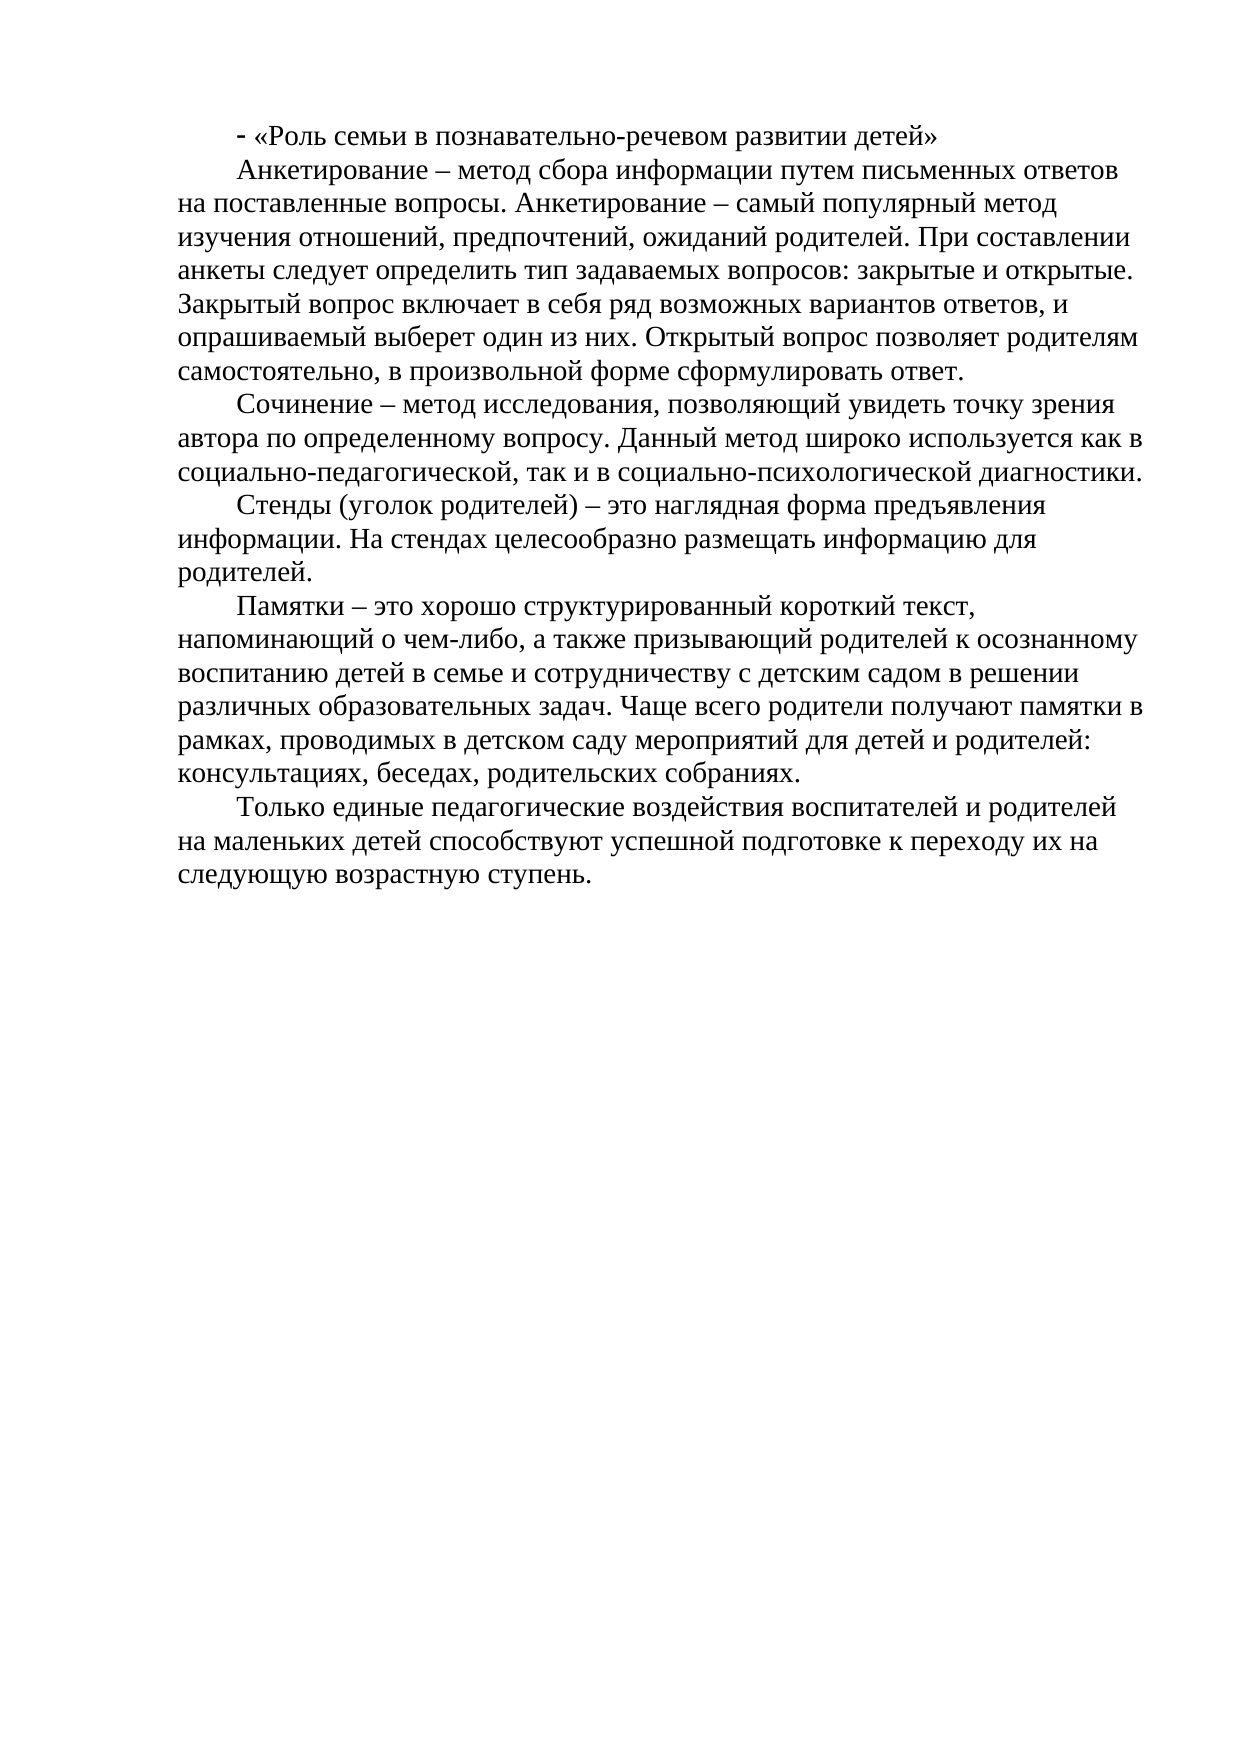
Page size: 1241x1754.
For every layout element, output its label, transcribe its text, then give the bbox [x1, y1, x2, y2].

text Только единые педагогические воздействия воспитателей и родителей на маленьких детей способствуют успешной подготовке к переходу их на следующую возрастную ступень. [177, 789, 1152, 890]
text Памятки – это хорошо структурированный короткий текст, напоминающий о чем-либо, а также призывающий родителей к осознанному воспитанию детей в семье и сотрудничеству с детским садом в решении различных образовательных задач. Чаще всего родители получают памятки в рамках, проводимых в детском саду мероприятий для детей и родителей: консультациях, беседах, родительских собраниях. [177, 588, 1152, 789]
text Сочинение – метод исследования, позволяющий увидеть точку зрения автора по определенному вопросу. Данный метод широко используется как в социально-педагогической, так и в социально-психологической диагностики. [177, 387, 1152, 487]
text Анкетирование – метод сбора информации путем письменных ответов на поставленные вопросы. Анкетирование – самый популярный метод изучения отношений, предпочтений, ожиданий родителей. При составлении анкеты следует определить тип задаваемых вопросов: закрытые и открытые. Закрытый вопрос включает в себя ряд возможных вариантов ответов, и опрашиваемый выберет один из них. Открытый вопрос позволяет родителям самостоятельно, в произвольной форме сформулировать ответ. [177, 152, 1152, 387]
text «Роль семьи в познавательно-речевом развитии детей» [177, 118, 1152, 152]
text Стенды (уголок родителей) – это наглядная форма предъявления информации. На стендах целесообразно размещать информацию для родителей. [177, 487, 1152, 588]
